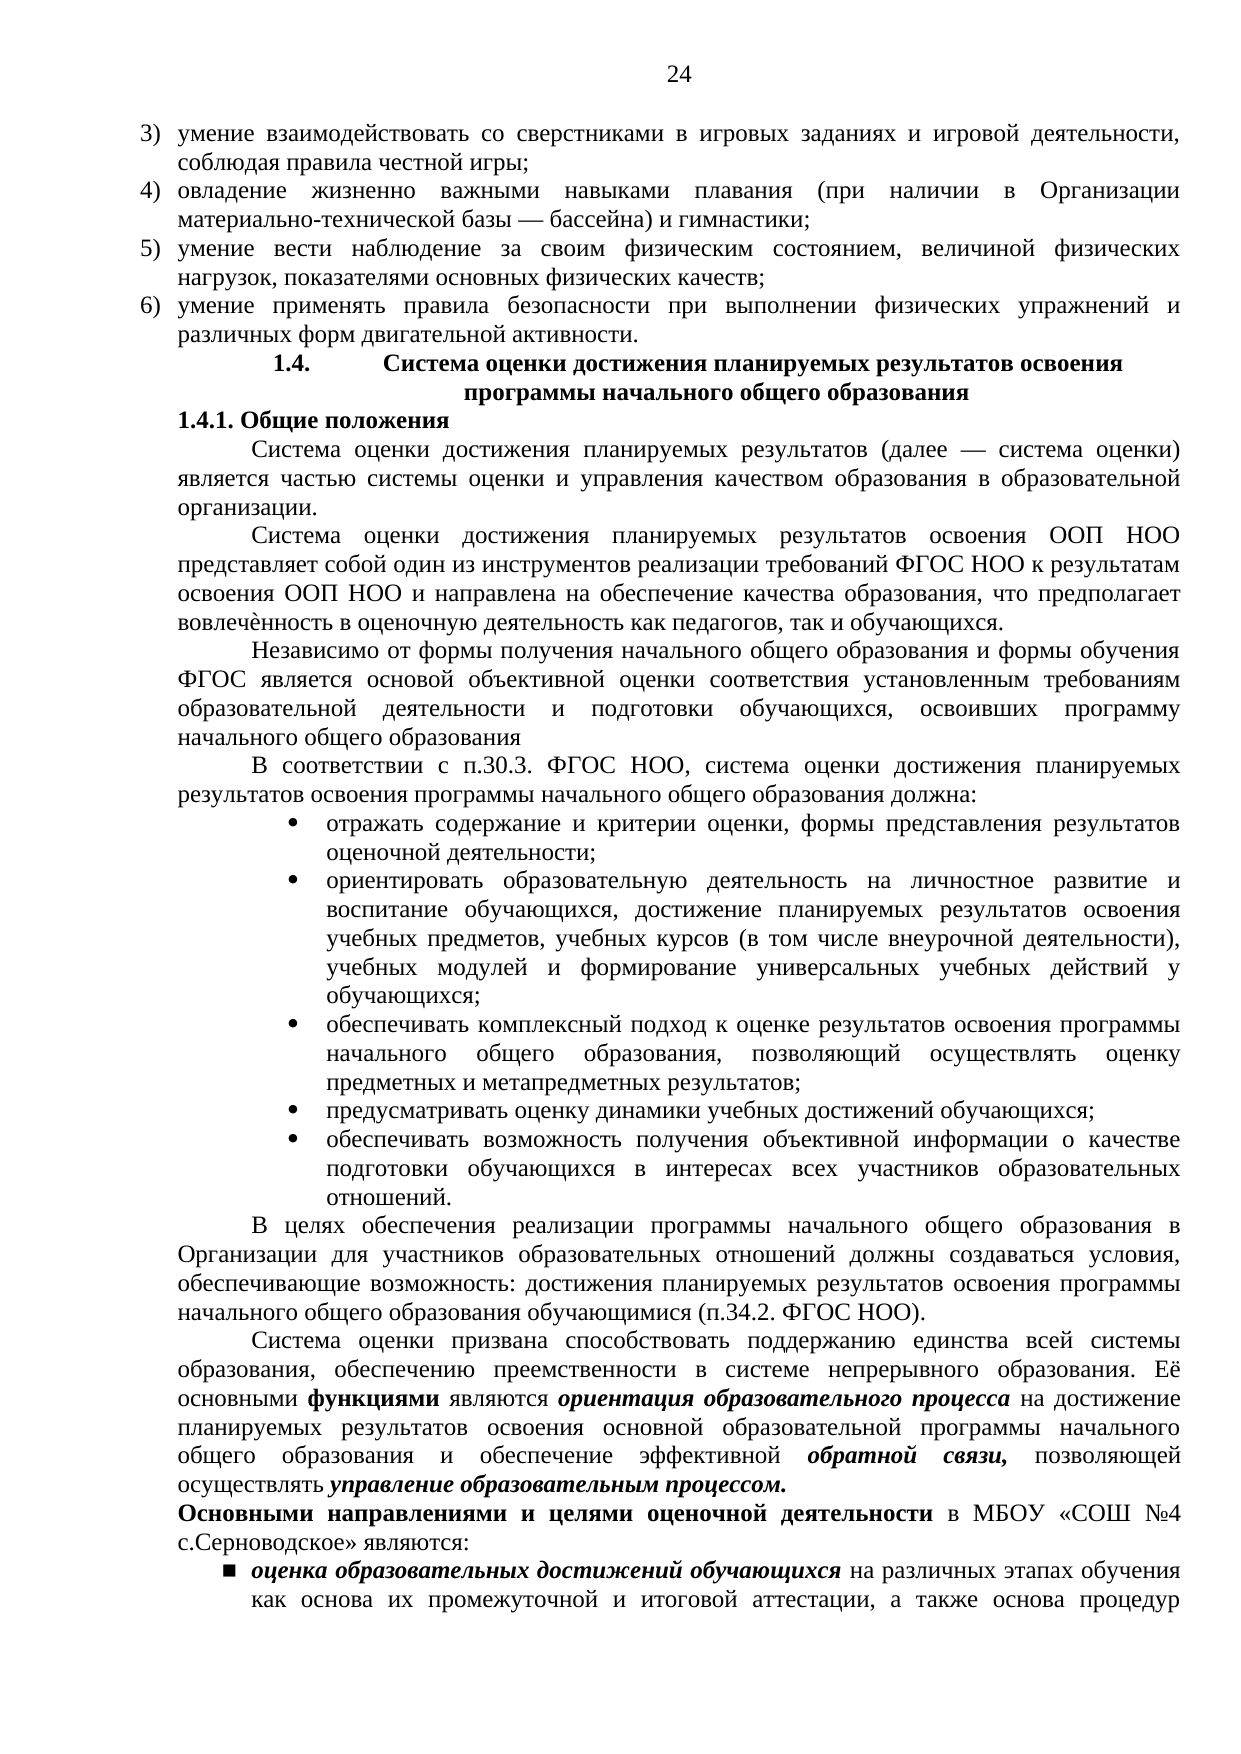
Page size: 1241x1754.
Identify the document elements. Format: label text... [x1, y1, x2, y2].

text Независимо от формы получения начального общего образования и формы обучения ФГОС является основой объективной оценки соответствия установленным требованиям образовательной деятельности и подготовки обучающихся, освоивших программу начального общего образования [177, 636, 1181, 751]
subtitle 1.4.1. Общие положения [177, 406, 1181, 434]
list обеспечивать комплексный подход к оценке результатов освоения программы начального общего образования, позволяющий осуществлять оценку предметных и метапредметных результатов; [288, 1009, 1181, 1096]
list ориентировать образовательную деятельность на личностное развитие и воспитание обучающихся, достижение планируемых результатов освоения учебных предметов, учебных курсов (в том числе внеурочной деятельности), учебных модулей и формирование универсальных учебных действий у обучающихся; [288, 866, 1181, 1009]
list предусматривать оценку динамики учебных достижений обучающихся; [288, 1096, 1181, 1124]
text Система оценки достижения планируемых результатов освоения ООП НОО представляет собой один из инструментов реализации требований ФГОС НОО к результатам освоения ООП НОО и направлена на обеспечение качества образования, что предполагает вовлечѐнность в оценочную деятельность как педагогов, так и обучающихся. [177, 521, 1181, 636]
list умение взаимодействовать со сверстниками в игровых заданиях и игровой деятельности, соблюдая правила честной игры; [140, 118, 1181, 176]
list обеспечивать возможность получения объективной информации о качестве подготовки обучающихся в интересах всех участников образовательных отношений. [288, 1124, 1181, 1211]
text Система оценки призвана способствовать поддержанию единства всей системы образования, обеспечению преемственности в системе непрерывного образования. Её основными функциями являются ориентация образовательного процесса на достижение планируемых результатов освоения основной образовательной программы начального общего образования и обеспечение эффективной обратной связи, позволяющей осуществлять управление образовательным процессом. [177, 1326, 1181, 1498]
list умение применять правила безопасности при выполнении физических упражнений и различных форм двигательной активности. [140, 291, 1181, 348]
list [222, 1556, 1181, 1613]
text Система оценки достижения планируемых результатов (далее — система оценки) является частью системы оценки и управления качеством образования в образовательной организации. [177, 434, 1181, 521]
text В целях обеспечения реализации программы начального общего образования в Организации для участников образовательных отношений должны создаваться условия, обеспечивающие возможность: достижения планируемых результатов освоения программы начального общего образования обучающимися (п.34.2. ФГОС НОО). [177, 1211, 1181, 1326]
list умение вести наблюдение за своим физическим состоянием, величиной физических нагрузок, показателями основных физических качеств; [140, 233, 1181, 291]
text В соответствии с п.30.3. ФГОС НОО, система оценки достижения планируемых результатов освоения программы начального общего образования должна: [177, 751, 1181, 808]
text Основными направлениями и целями оценочной деятельности в МБОУ «СОШ №4 с.Серноводское» являются: [177, 1498, 1181, 1556]
subtitle Система оценки достижения планируемых результатов освоения программы начального общего образования [215, 348, 1181, 406]
list отражать содержание и критерии оценки, формы представления результатов оценочной деятельности; [288, 808, 1181, 866]
list овладение жизненно важными навыками плавания (при наличии в Организации материально-технической базы — бассейна) и гимнастики; [140, 176, 1181, 233]
